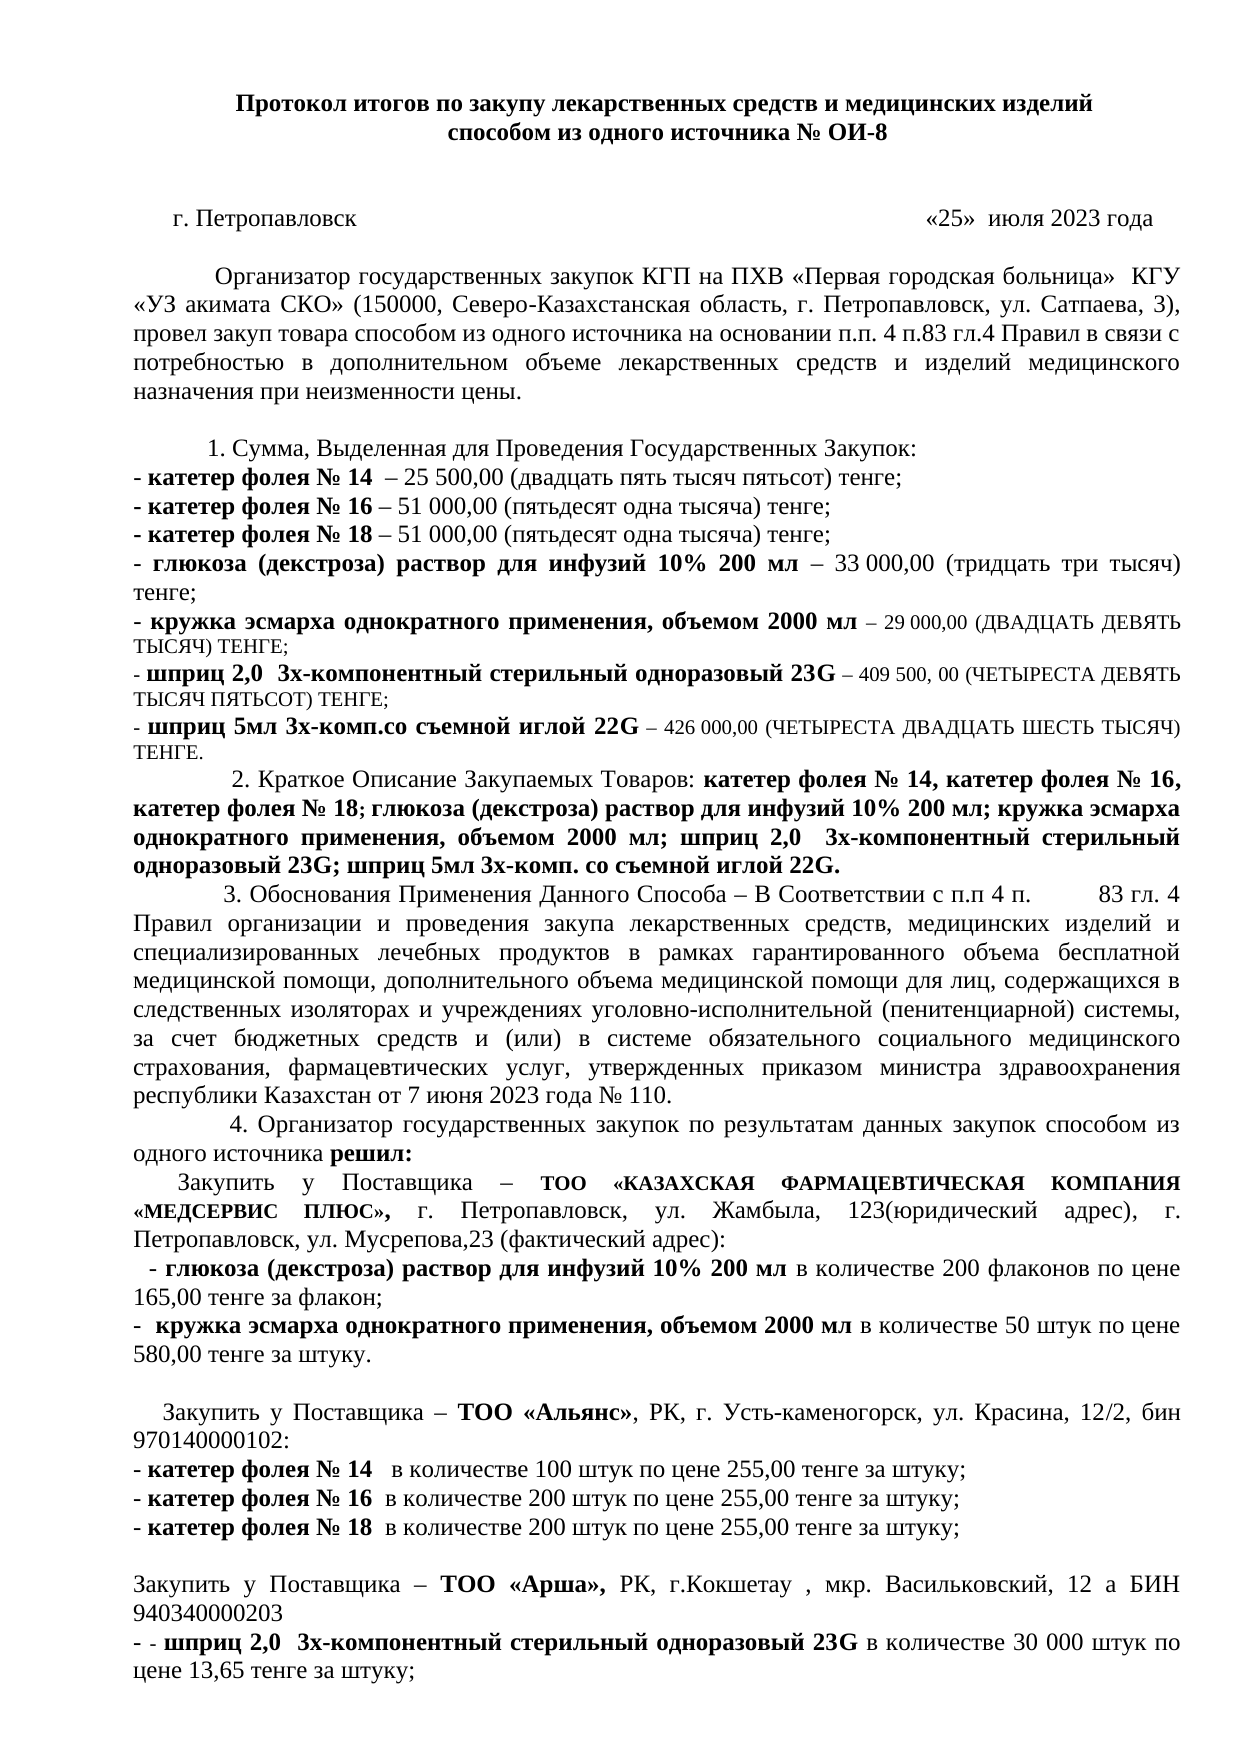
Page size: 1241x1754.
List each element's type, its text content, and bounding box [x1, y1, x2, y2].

text - глюкоза (декстроза) раствор для инфузий 10% 200 мл в количестве 200 флаконов по цене 165,00 тенге за флакон; [133, 1253, 1181, 1310]
text г. Петропавловск «25» июля 2023 года [133, 203, 1181, 232]
text 2. Краткое Описание Закупаемых Товаров: катетер фолея № 14, катетер фолея № 16, катетер фолея № 18; глюкоза (декстроза) раствор для инфузий 10% 200 мл; кружка эсмарха однократного применения, объемом 2000 мл; шприц 2,0 3х-компонентный стерильный одноразовый 23G; шприц 5мл 3х-комп. со съемной иглой 22G. [133, 764, 1181, 879]
text - кружка эсмарха однократного применения, объемом 2000 мл в количестве 50 штук по цене 580,00 тенге за штуку. [133, 1310, 1181, 1368]
text 1. Сумма, Выделенная для Проведения Государственных Закупок: [133, 433, 1181, 462]
text Организатор государственных закупок КГП на ПХВ «Первая городская больница» КГУ «УЗ акимата СКО» (150000, Северо-Казахстанская область, г. Петропавловск, ул. Сатпаева, 3), провел закуп товара способом из одного источника на основании п.п. 4 п.83 гл.4 Правил в связи с потребностью в дополнительном объеме лекарственных средств и изделий медицинского назначения при неизменности цены. [133, 261, 1181, 404]
text - катетер фолея № 18 – 51 000,00 (пятьдесят одна тысяча) тенге; [133, 519, 1181, 548]
text - шприц 2,0 3х-компонентный стерильный одноразовый 23G – 409 500, 00 (четыреста девять тысяч пятьсот) тенге; [133, 658, 1181, 711]
text 4. Организатор государственных закупок по результатам данных закупок способом из одного источника решил: [133, 1109, 1181, 1167]
text способом из одного источника № ОИ-8 [89, 117, 1181, 145]
text Закупить у Поставщика – ТОО «Арша», РК, г.Кокшетау , мкр. Васильковский, 12 а БИН 940340000203 [133, 1569, 1181, 1627]
text - катетер фолея № 18 в количестве 200 штук по цене 255,00 тенге за штуку; [133, 1512, 1181, 1540]
text - катетер фолея № 16 в количестве 200 штук по цене 255,00 тенге за штуку; [133, 1483, 1181, 1512]
text - катетер фолея № 14 – 25 500,00 (двадцать пять тысяч пятьсот) тенге; [133, 462, 1181, 491]
text - катетер фолея № 16 – 51 000,00 (пятьдесят одна тысяча) тенге; [133, 491, 1181, 519]
text Закупить у Поставщика – ТОО «Казахская Фармацевтическая Компания «Медсервис ПЛЮС», г. Петропавловск, ул. Жамбыла, 123(юридический адрес), г. Петропавловск, ул. Мусрепова,23 (фактический адрес): [133, 1167, 1181, 1253]
text Закупить у Поставщика – ТОО «Альянс», РК, г. Усть-каменогорск, ул. Красина, 12/2, бин 970140000102: [133, 1397, 1181, 1454]
text - катетер фолея № 14 в количестве 100 штук по цене 255,00 тенге за штуку; [133, 1454, 1181, 1483]
text - кружка эсмарха однократного применения, объемом 2000 мл – 29 000,00 (двадцать девять тысяч) тенге; [133, 606, 1181, 658]
text - глюкоза (декстроза) раствор для инфузий 10% 200 мл – 33 000,00 (тридцать три тысяч) тенге; [133, 548, 1181, 606]
text 3. Обоснования Применения Данного Способа – В Соответствии с п.п 4 п. 83 гл. 4 Правил организации и проведения закупа лекарственных средств, медицинских изделий и специализированных лечебных продуктов в рамках гарантированного объема бесплатной медицинской помощи, дополнительного объема медицинской помощи для лиц, содержащихся в следственных изоляторах и учреждениях уголовно-исполнительной (пенитенциарной) системы, за счет бюджетных средств и (или) в системе обязательного социального медицинского страхования, фармацевтических услуг, утвержденных приказом министра здравоохранения республики Казахстан от 7 июня 2023 года № 110. [133, 879, 1181, 1109]
text - шприц 5мл 3х-комп.со съемной иглой 22G – 426 000,00 (четыреста двадцать шесть тысяч) тенге. [133, 711, 1181, 764]
text Протокол итогов по закупу лекарственных средств и медицинских изделий [89, 88, 1181, 117]
text - - шприц 2,0 3х-компонентный стерильный одноразовый 23G в количестве 30 000 штук по цене 13,65 тенге за штуку; [133, 1627, 1181, 1684]
